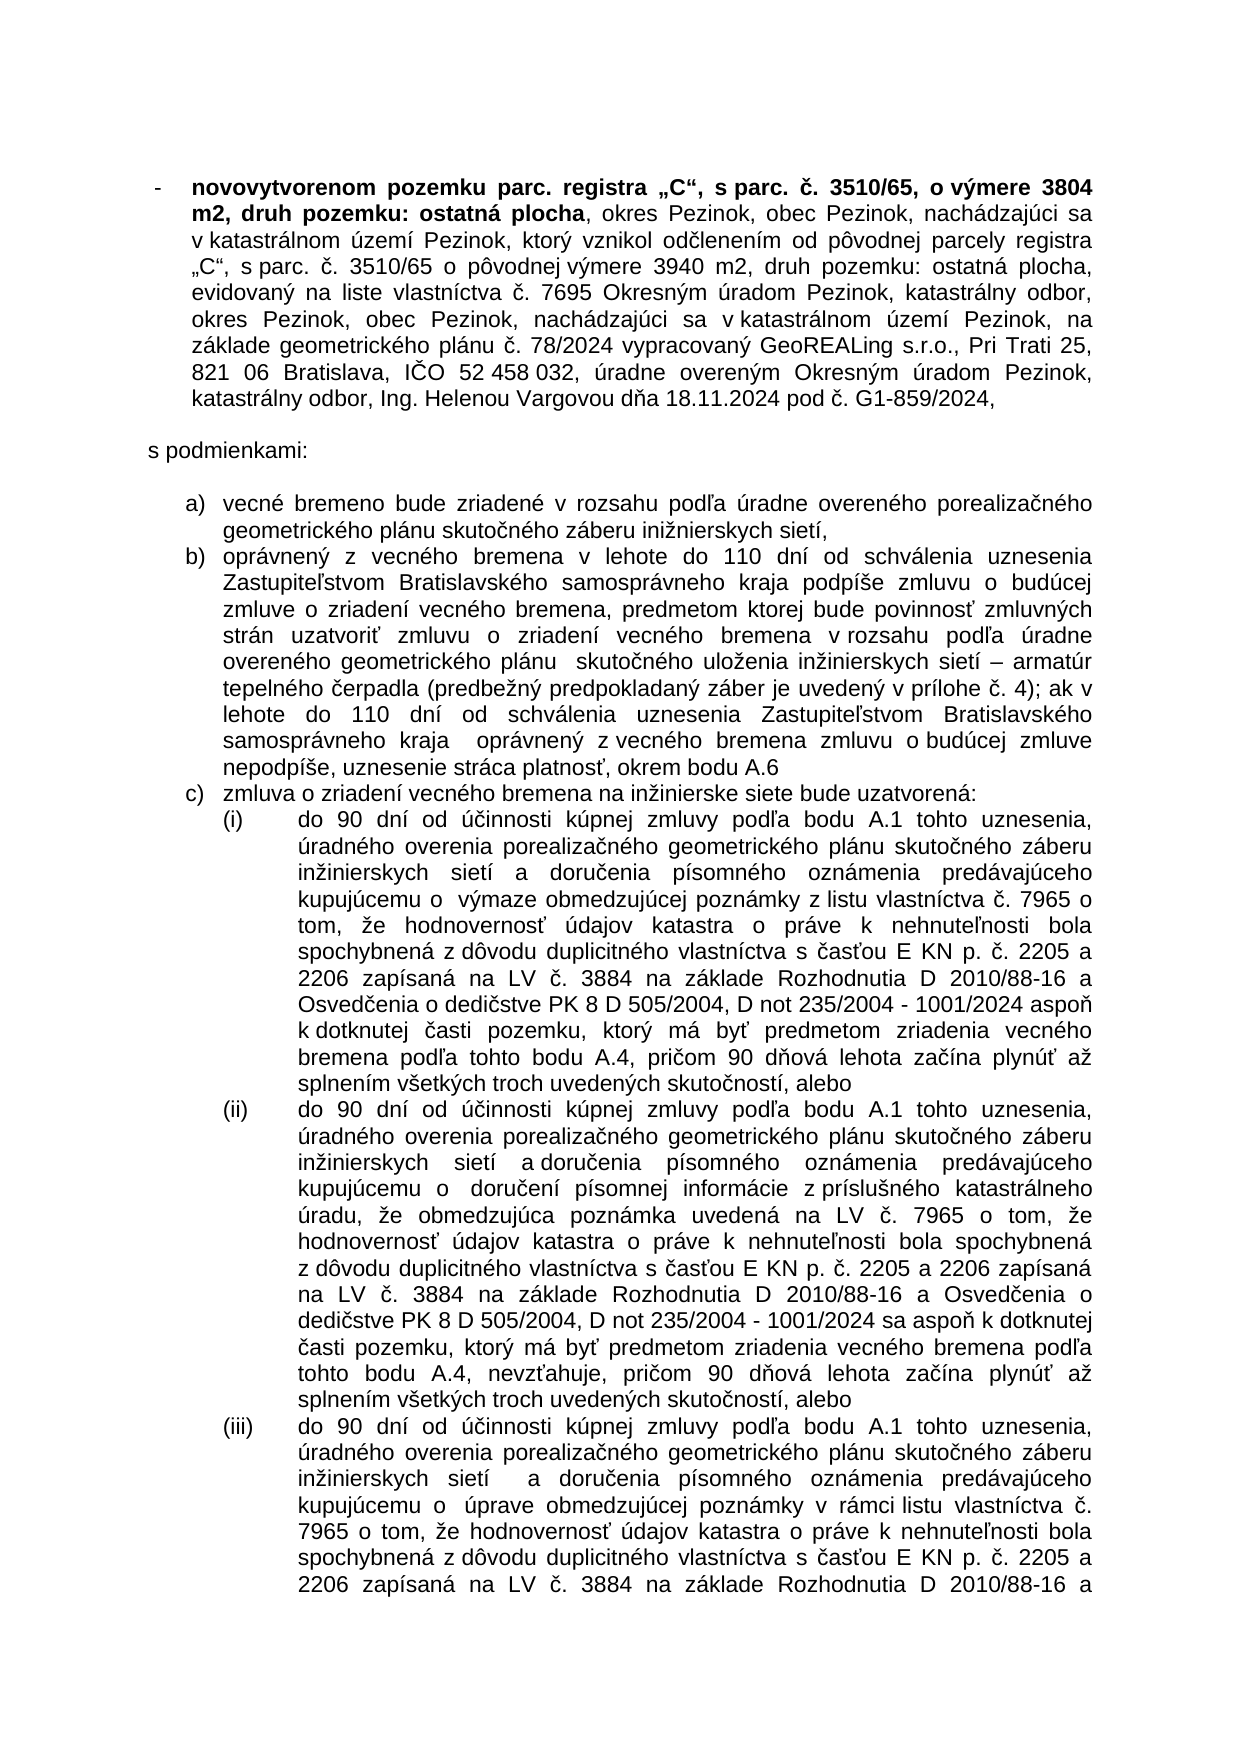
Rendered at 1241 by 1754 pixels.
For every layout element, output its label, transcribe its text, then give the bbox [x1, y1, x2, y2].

list zmluva o zriadení vecného bremena na inžinierske siete bude uzatvorená: [185, 780, 1093, 806]
list vecné bremeno bude zriadené v rozsahu podľa úradne overeného porealizačného geometrického plánu skutočného záberu inižnierskych sietí, [185, 490, 1093, 543]
list do 90 dní od účinnosti kúpnej zmluvy podľa bodu A.1 tohto uznesenia, úradného overenia porealizačného geometrického plánu skutočného záberu inžinierskych sietí a doručenia písomného oznámenia predávajúceho kupujúcemu o doručení písomnej informácie z príslušného katastrálneho úradu, že obmedzujúca poznámka uvedená na LV č. 7965 o tom, že hodnovernosť údajov katastra o práve k nehnuteľnosti bola spochybnená z dôvodu duplicitného vlastníctva s časťou E KN p. č. 2205 a 2206 zapísaná na LV č. 3884 na základe Rozhodnutia D 2010/88-16 a Osvedčenia o dedičstve PK 8 D 505/2004, D not 235/2004 - 1001/2024 sa aspoň k dotknutej časti pozemku, ktorý má byť predmetom zriadenia vecného bremena podľa tohto bodu A.4, nevzťahuje, pričom 90 dňová lehota začína plynúť až splnením všetkých troch uvedených skutočností, alebo [223, 1096, 1093, 1413]
text s podmienkami: [148, 437, 1093, 464]
list do 90 dní od účinnosti kúpnej zmluvy podľa bodu A.1 tohto uznesenia, úradného overenia porealizačného geometrického plánu skutočného záberu inžinierskych sietí a doručenia písomného oznámenia predávajúceho kupujúcemu o výmaze obmedzujúcej poznámky z listu vlastníctva č. 7965 o tom, že hodnovernosť údajov katastra o práve k nehnuteľnosti bola spochybnená z dôvodu duplicitného vlastníctva s časťou E KN p. č. 2205 a 2206 zapísaná na LV č. 3884 na základe Rozhodnutia D 2010/88-16 a Osvedčenia o dedičstve PK 8 D 505/2004, D not 235/2004 - 1001/2024 aspoň k dotknutej časti pozemku, ktorý má byť predmetom zriadenia vecného bremena podľa tohto bodu A.4, pričom 90 dňová lehota začína plynúť až splnením všetkých troch uvedených skutočností, alebo [223, 806, 1093, 1096]
list novovytvorenom pozemku parc. registra „C“, s parc. č. 3510/65, o výmere 3804 m2, druh pozemku: ostatná plocha, okres Pezinok, obec Pezinok, nachádzajúci sa v katastrálnom území Pezinok, ktorý vznikol odčlenením od pôvodnej parcely registra „C“, s parc. č. 3510/65 o pôvodnej výmere 3940 m2, druh pozemku: ostatná plocha, evidovaný na liste vlastníctva č. 7695 Okresným úradom Pezinok, katastrálny odbor, okres Pezinok, obec Pezinok, nachádzajúci sa v katastrálnom území Pezinok, na základe geometrického plánu č. 78/2024 vypracovaný GeoREALing s.r.o., Pri Trati 25, 821 06 Bratislava, IČO 52 458 032, úradne overeným Okresným úradom Pezinok, katastrálny odbor, Ing. Helenou Vargovou dňa 18.11.2024 pod č. G1-859/2024, [154, 174, 1093, 411]
list oprávnený z vecného bremena v lehote do 110 dní od schválenia uznesenia Zastupiteľstvom Bratislavského samosprávneho kraja podpíše zmluvu o budúcej zmluve o zriadení vecného bremena, predmetom ktorej bude povinnosť zmluvných strán uzatvoriť zmluvu o zriadení vecného bremena v rozsahu podľa úradne overeného geometrického plánu skutočného uloženia inžinierskych sietí – armatúr tepelného čerpadla (predbežný predpokladaný záber je uvedený v prílohe č. 4); ak v lehote do 110 dní od schválenia uznesenia Zastupiteľstvom Bratislavského samosprávneho kraja oprávnený z vecného bremena zmluvu o budúcej zmluve nepodpíše, uznesenie stráca platnosť, okrem bodu A.6 [185, 543, 1093, 780]
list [223, 1413, 1093, 1597]
